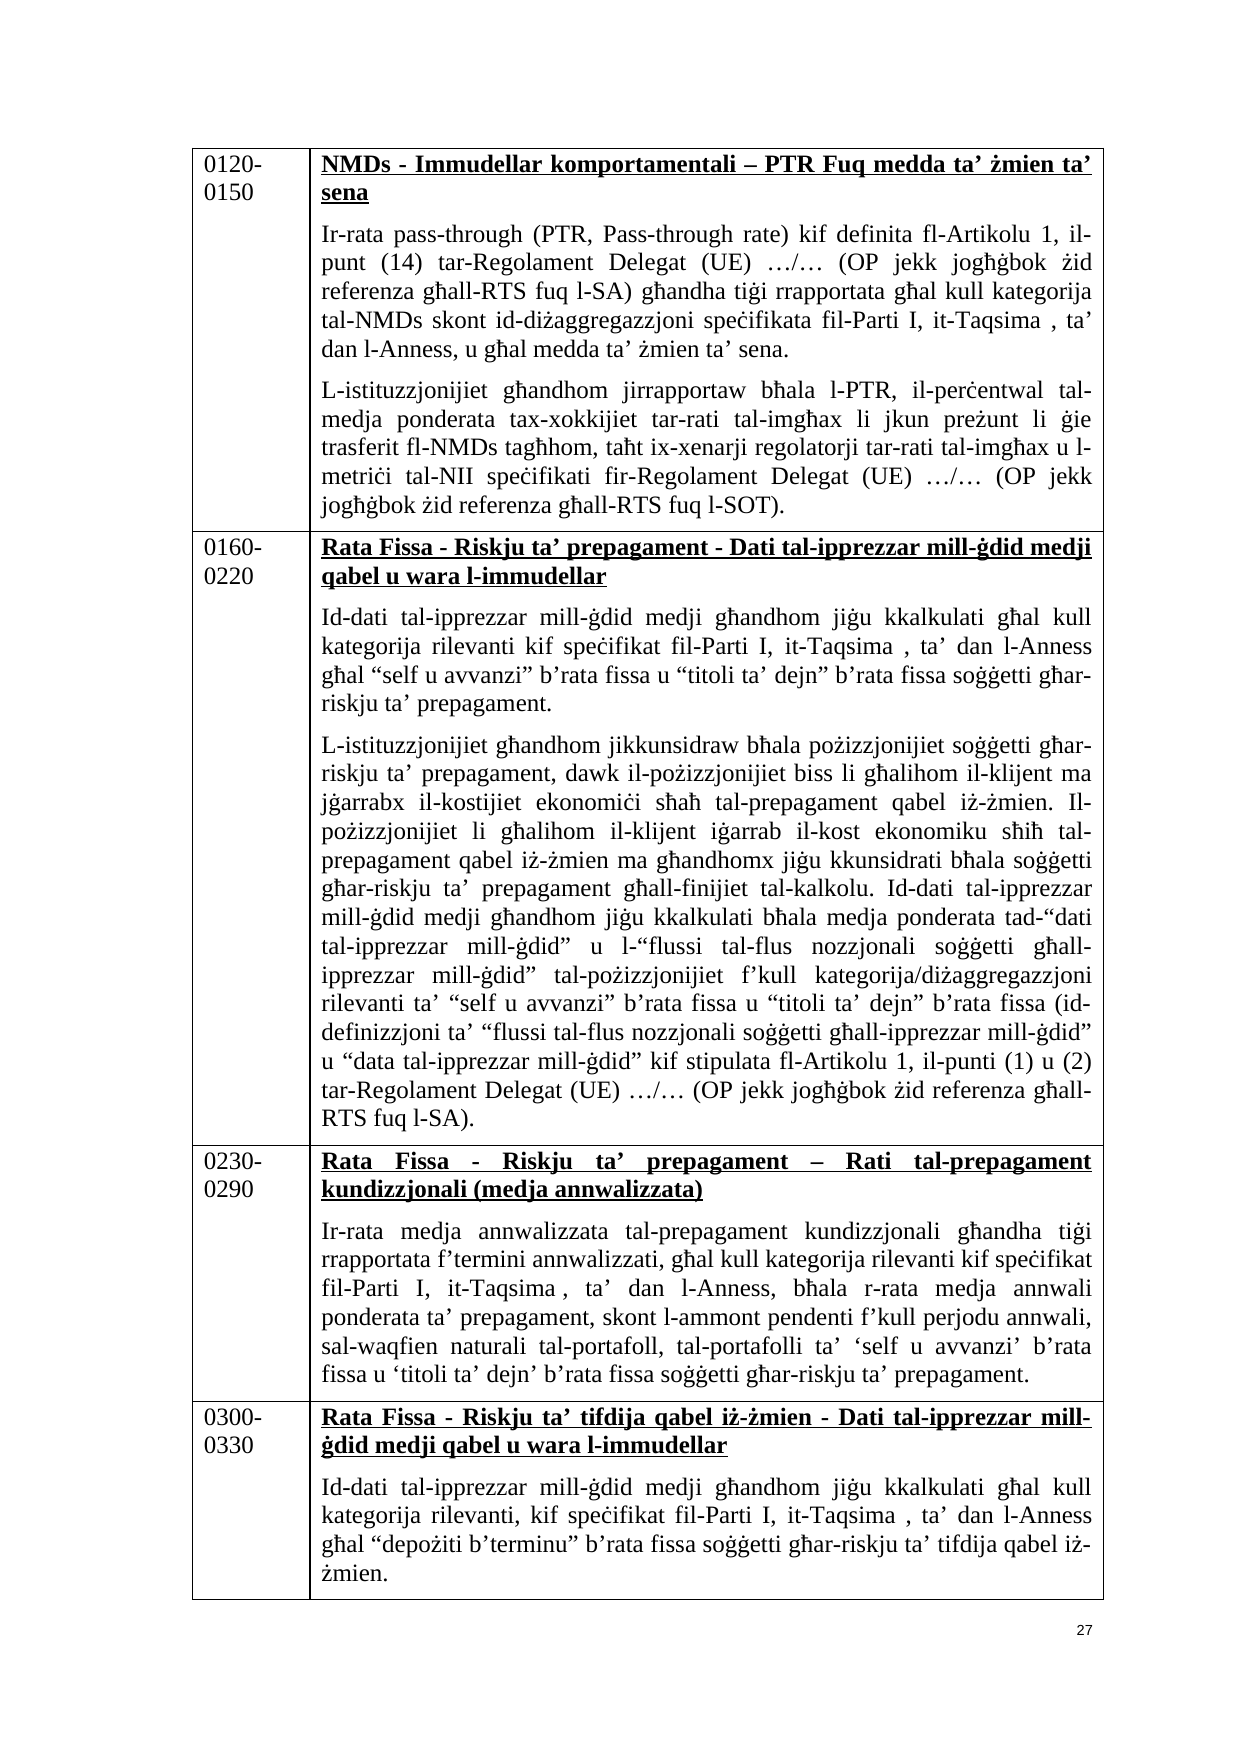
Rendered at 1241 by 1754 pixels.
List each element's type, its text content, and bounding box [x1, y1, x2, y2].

table_cell NMDs - Immudellar komportamentali – PTR Fuq medda ta’ żmien ta’ sena Ir-rata pass-through (PTR, Pass-through rate) kif definita fl-Artikolu 1, il-punt (14) tar-Regolament Delegat (UE) …/… (OP jekk jogħġbok żid referenza għall-RTS fuq l-SA) għandha tiġi rrapportata għal kull kategorija tal-NMDs skont id-diżaggregazzjoni speċifikata fil-Parti I, it-Taqsima 11, ta’ dan l-Anness, u għal medda ta’ żmien ta’ sena. L-istituzzjonijiet għandhom jirrapportaw bħala l-PTR, il-perċentwal tal-medja ponderata tax-xokkijiet tar-rati tal-imgħax li jkun preżunt li ġie trasferit fl-NMDs tagħhom, taħt ix-xenarji regolatorji tar-rati tal-imgħax u l-metriċi tal-NII speċifikati fir-Regolament Delegat (UE) …/… (OP jekk jogħġbok żid referenza għall-RTS fuq l-SOT). [311, 149, 1103, 531]
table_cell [311, 1402, 1103, 1599]
table_cell Rata Fissa - Riskju ta’ prepagament - Dati tal-ipprezzar mill-ġdid medji qabel u wara l-immudellar Id-dati tal-ipprezzar mill-ġdid medji għandhom jiġu kkalkulati għal kull kategorija rilevanti kif speċifikat fil-Parti I, it-Taqsima 11, ta’ dan l-Anness għal “self u avvanzi” b’rata fissa u “titoli ta’ dejn” b’rata fissa soġġetti għar-riskju ta’ prepagament. L-istituzzjonijiet għandhom jikkunsidraw bħala pożizzjonijiet soġġetti għar-riskju ta’ prepagament, dawk il-pożizzjonijiet biss li għalihom il-klijent ma jġarrabx il-kostijiet ekonomiċi sħaħ tal-prepagament qabel iż-żmien. Il-pożizzjonijiet li għalihom il-klijent iġarrab il-kost ekonomiku sħiħ tal-prepagament qabel iż-żmien ma għandhomx jiġu kkunsidrati bħala soġġetti għar-riskju ta’ prepagament għall-finijiet tal-kalkolu. Id-dati tal-ipprezzar mill-ġdid medji għandhom jiġu kkalkulati bħala medja ponderata tad-“dati tal-ipprezzar mill-ġdid” u l-“flussi tal-flus nozzjonali soġġetti għall-ipprezzar mill-ġdid” tal-pożizzjonijiet f’kull kategorija/diżaggregazzjoni rilevanti ta’ “self u avvanzi” b’rata fissa u “titoli ta’ dejn” b’rata fissa (id-definizzjoni ta’ “flussi tal-flus nozzjonali soġġetti għall-ipprezzar mill-ġdid” u “data tal-ipprezzar mill-ġdid” kif stipulata fl-Artikolu 1, il-punti (1) u (2) tar-Regolament Delegat (UE) …/… (OP jekk jogħġbok żid referenza għall-RTS fuq l-SA). [311, 532, 1103, 1145]
table_cell 0160-0220 [193, 532, 309, 1145]
table_cell 0300-0330 [193, 1402, 309, 1599]
table_cell 0120-0150 [193, 149, 309, 531]
table_cell 0230-0290 [193, 1146, 309, 1401]
table_cell Rata Fissa - Riskju ta’ prepagament – Rati tal-prepagament kundizzjonali (medja annwalizzata) Ir-rata medja annwalizzata tal-prepagament kundizzjonali għandha tiġi rrapportata f’termini annwalizzati, għal kull kategorija rilevanti kif speċifikat fil-Parti I, it-Taqsima 11, ta’ dan l-Anness, bħala r-rata medja annwali ponderata ta’ prepagament, skont l-ammont pendenti f’kull perjodu annwali, sal-waqfien naturali tal-portafoll, tal-portafolli ta’ ‘self u avvanzi’ b’rata fissa u ‘titoli ta’ dejn’ b’rata fissa soġġetti għar-riskju ta’ prepagament. [311, 1146, 1103, 1401]
